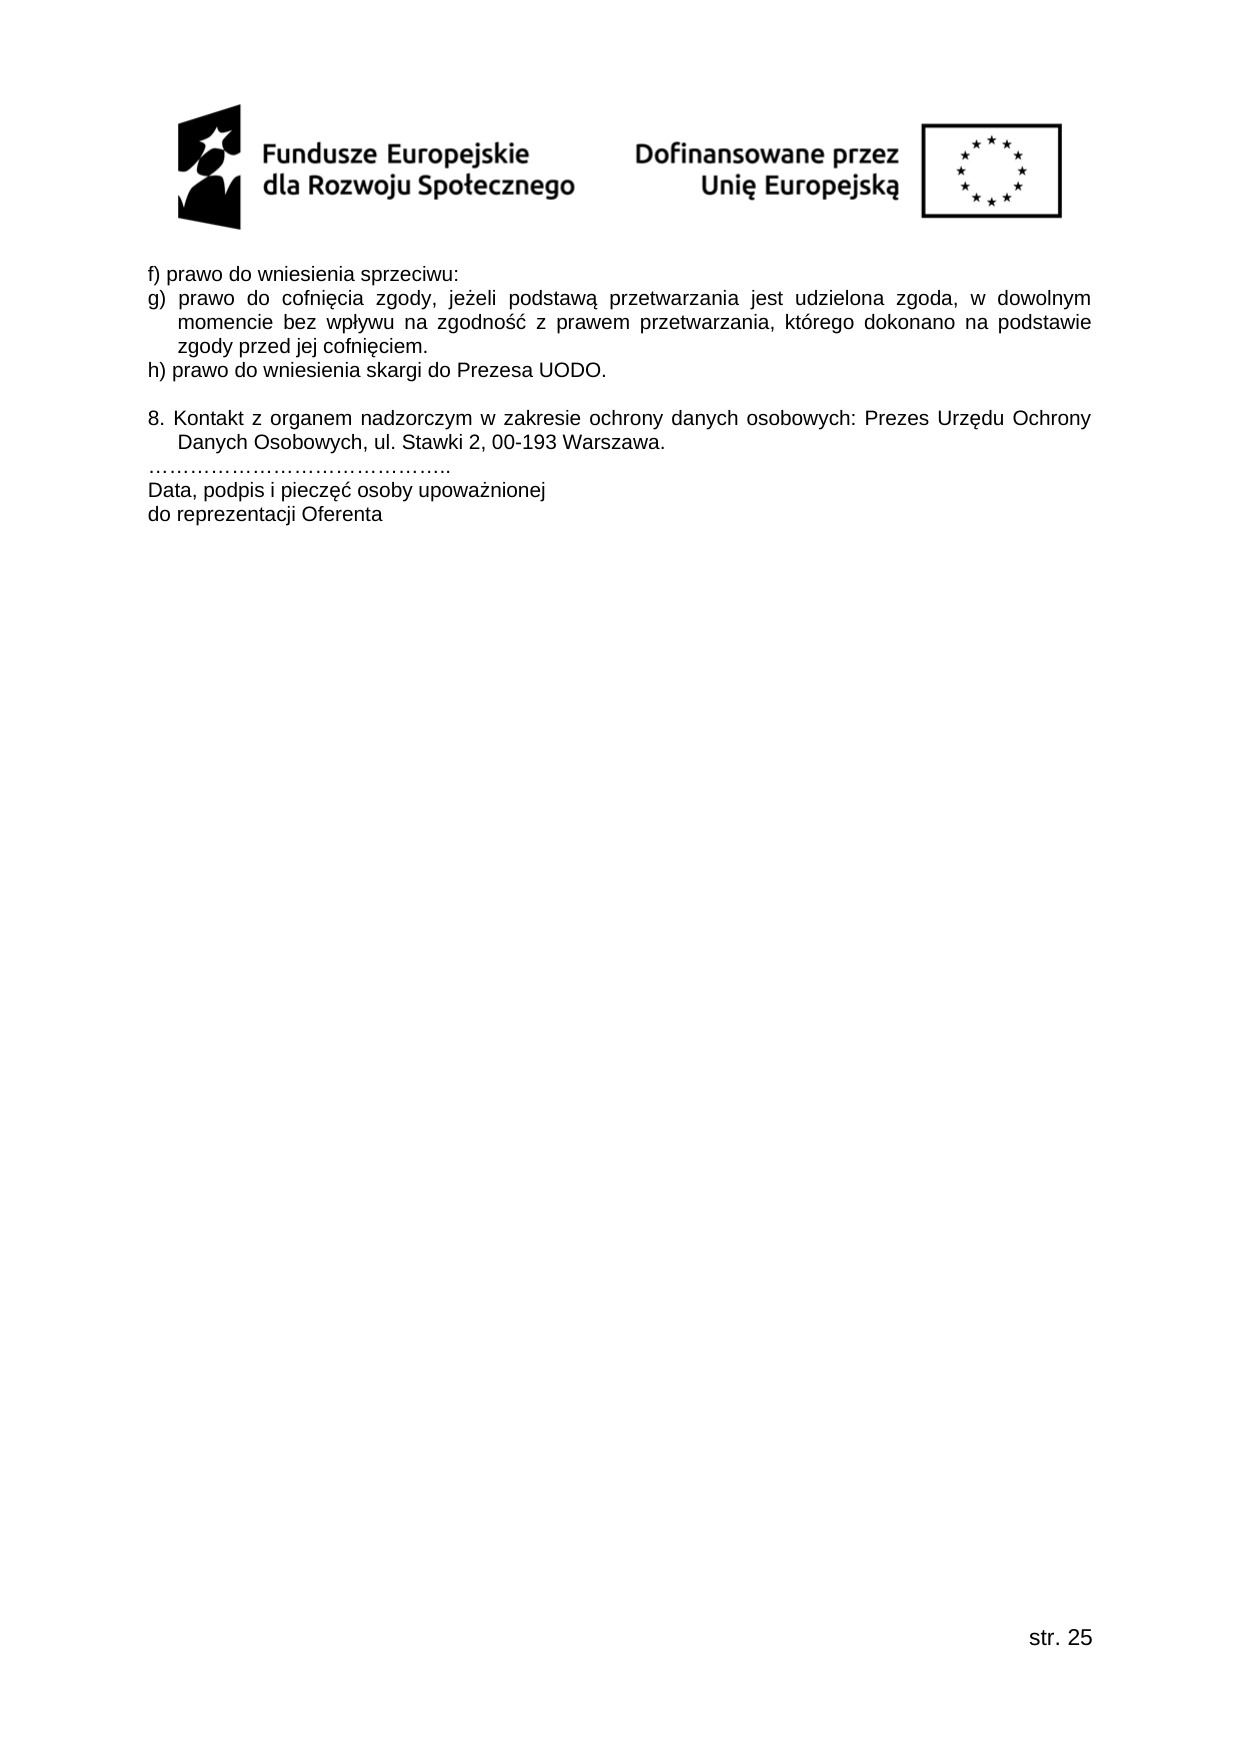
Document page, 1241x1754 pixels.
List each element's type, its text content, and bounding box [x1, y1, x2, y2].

text h) prawo do wniesienia skargi do Prezesa UODO. [148, 358, 1093, 382]
text …………………………………….. [148, 454, 1093, 478]
text do reprezentacji Oferenta [148, 502, 1093, 526]
text g) prawo do cofnięcia zgody, jeżeli podstawą przetwarzania jest udzielona zgoda, w dowolnym momencie bez wpływu na zgodność z prawem przetwarzania, którego dokonano na podstawie zgody przed jej cofnięciem. [148, 286, 1093, 358]
text f) prawo do wniesienia sprzeciwu: [148, 262, 1093, 286]
text 8. Kontakt z organem nadzorczym w zakresie ochrony danych osobowych: Prezes Urzędu Ochrony Danych Osobowych, ul. Stawki 2, 00-193 Warszawa. [148, 406, 1093, 454]
text Data, podpis i pieczęć osoby upoważnionej [148, 478, 1093, 502]
picture [147, 73, 1093, 261]
